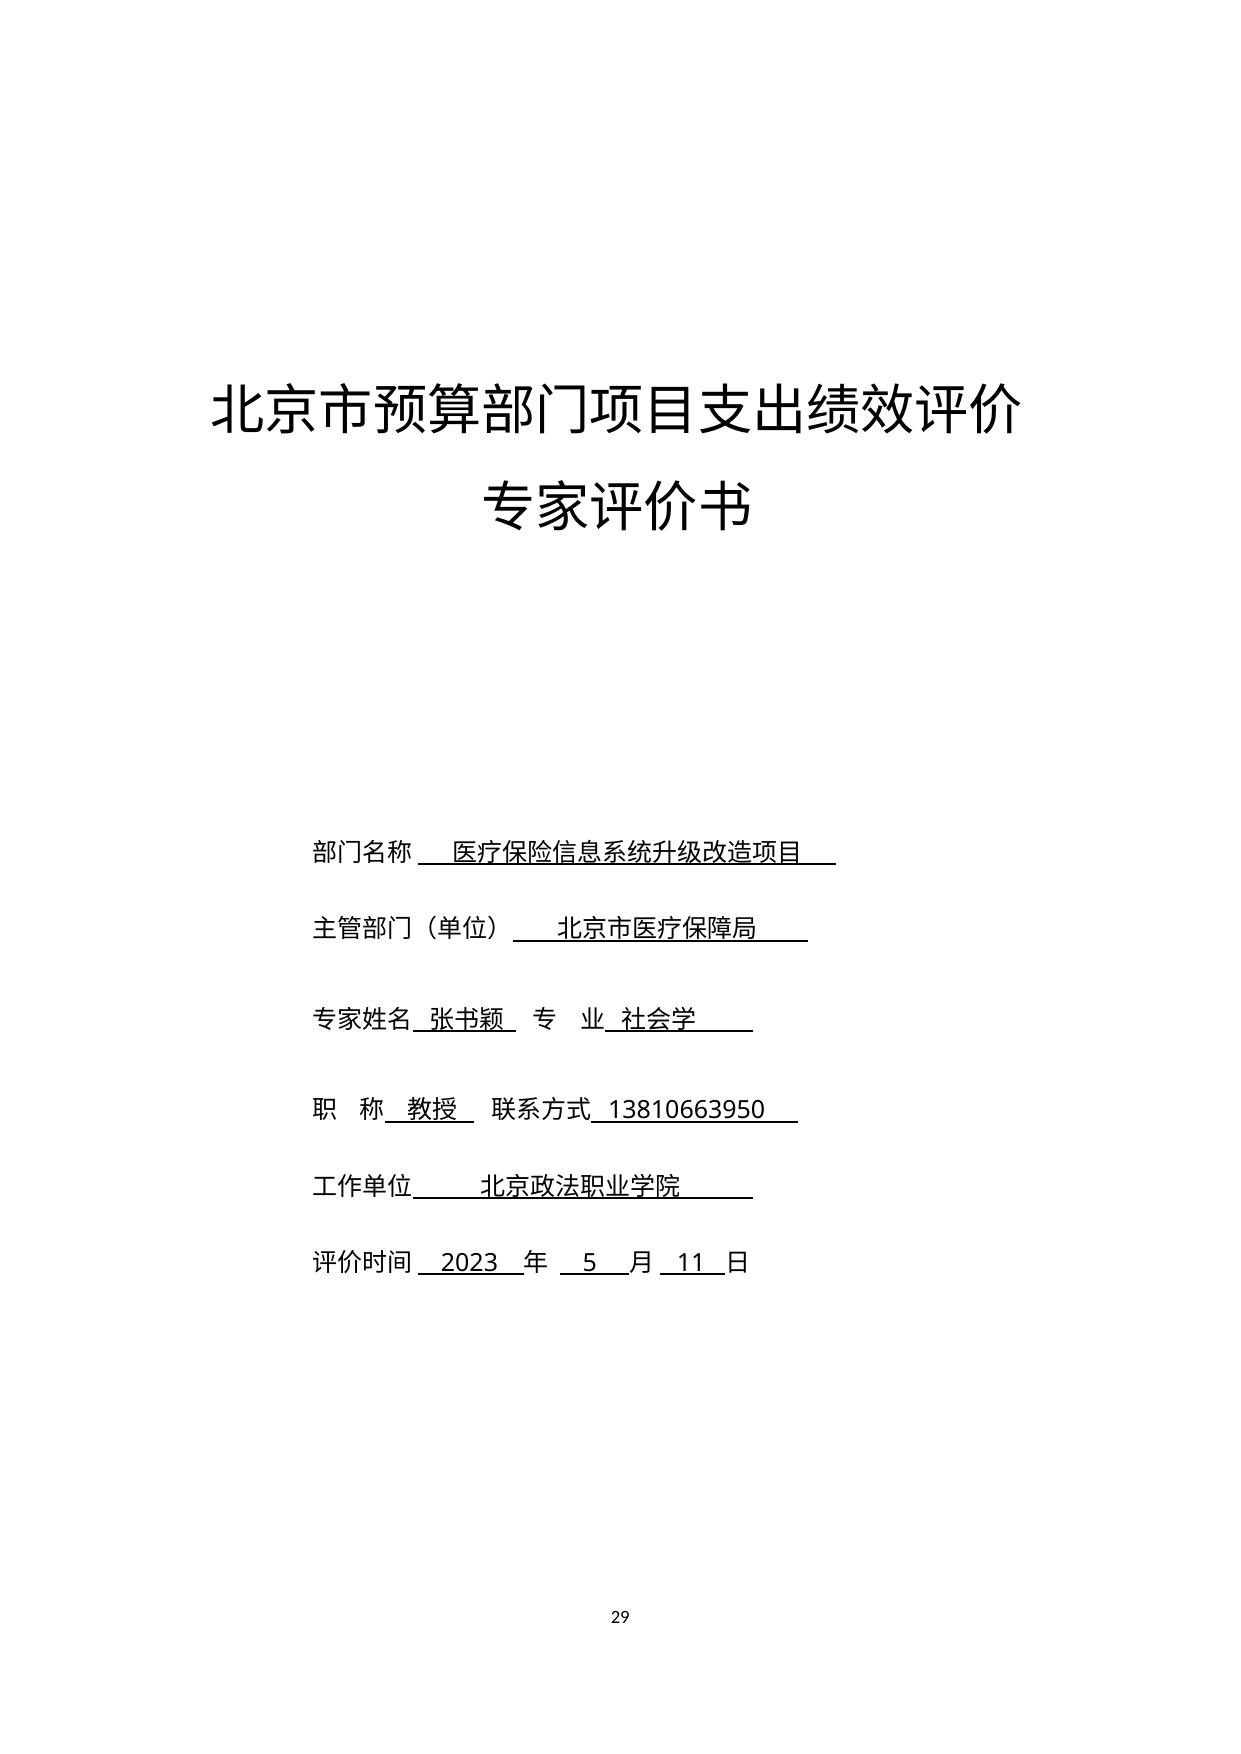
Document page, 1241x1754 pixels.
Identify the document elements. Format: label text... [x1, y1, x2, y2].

text 职 称 教授 联系方式 13810663950 [187, 1090, 1053, 1126]
text 部门名称 医疗保险信息系统升级改造项目 [187, 832, 1053, 869]
text 专家姓名 张书颖 专 业 社会学 [187, 985, 1053, 1050]
text 主管部门（单位） 北京市医疗保障局 [187, 909, 1053, 945]
text 北京市预算部门项目支出绩效评价 专家评价书 [187, 357, 1046, 552]
text 工作单位 北京政法职业学院 [187, 1166, 1053, 1202]
text 评价时间 2023 年 5 月 11 日 [187, 1242, 1053, 1279]
